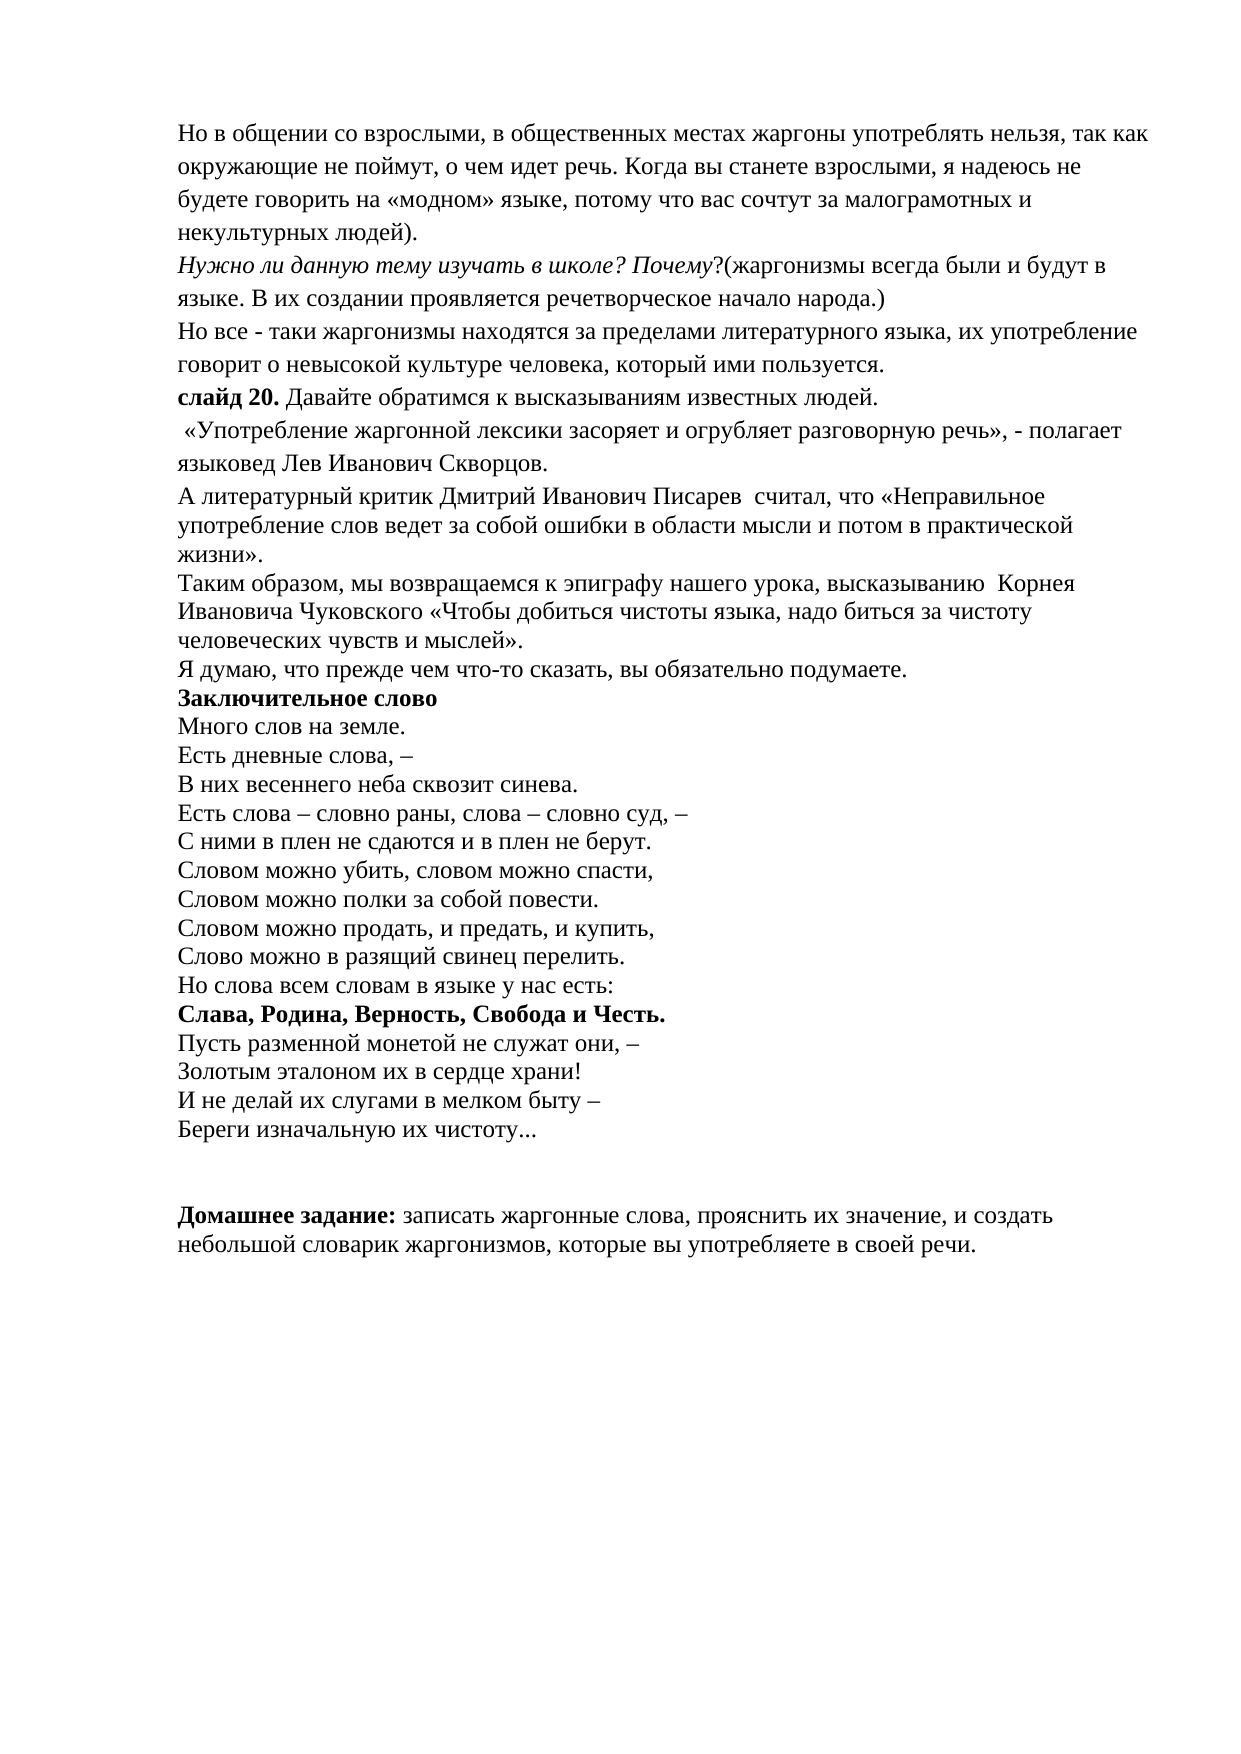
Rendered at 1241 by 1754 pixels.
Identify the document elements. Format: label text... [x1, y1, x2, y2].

text Заключительное слово [177, 683, 1152, 711]
text А литературный критик Дмитрий Иванович Писарев считал, что «Неправильное употребление слов ведет за собой ошибки в области мысли и потом в практической жизни». [177, 481, 1152, 568]
text Таким образом, мы возвращаемся к эпиграфу нашего урока, высказыванию Корнея Ивановича Чуковского «Чтобы добиться чистоты языка, надо биться за чистоту человеческих чувств и мыслей». [177, 568, 1152, 654]
text Но в общении со взрослыми, в общественных местах жаргоны употреблять нельзя, так как окружающие не поймут, о чем идет речь. Когда вы станете взрослыми, я надеюсь не будете говорить на «модном» языке, потому что вас сочтут за малограмотных и некультурных людей). [177, 118, 1152, 246]
text Домашнее задание: записать жаргонные слова, прояснить их значение, и создать небольшой словарик жаргонизмов, которые вы употребляете в своей речи. [177, 1200, 1152, 1258]
text Я думаю, что прежде чем что-то сказать, вы обязательно подумаете. [177, 654, 1152, 683]
text Но все - таки жаргонизмы находятся за пределами литературного языка, их употребление говорит о невысокой культуре человека, который ими пользуется. [177, 316, 1152, 378]
text Много слов на земле. Есть дневные слова, – В них весеннего неба сквозит синева. Есть слова – словно раны, слова – словно суд, – С ними в плен не сдаются и в плен не берут. Словом можно убить, словом можно спасти, Словом можно полки за собой повести. Словом можно продать, и предать, и купить, Слово можно в разящий свинец перелить. Но слова всем словам в языке у нас есть: Слава, Родина, Верность, Свобода и Честь. Пусть разменной монетой не служат они, – Золотым эталоном их в сердце храни! И не делай их слугами в мелком быту – Береги изначальную их чистоту... [177, 711, 1152, 1143]
text «Употребление жаргонной лексики засоряет и огрубляет разговорную речь», - полагает языковед Лев Иванович Скворцов. [177, 415, 1152, 477]
text Нужно ли данную тему изучать в школе? Почему?(жаргонизмы всегда были и будут в языке. В их создании проявляется речетворческое начало народа.) [177, 250, 1152, 312]
text слайд 20. Давайте обратимся к высказываниям известных людей. [177, 382, 1152, 411]
